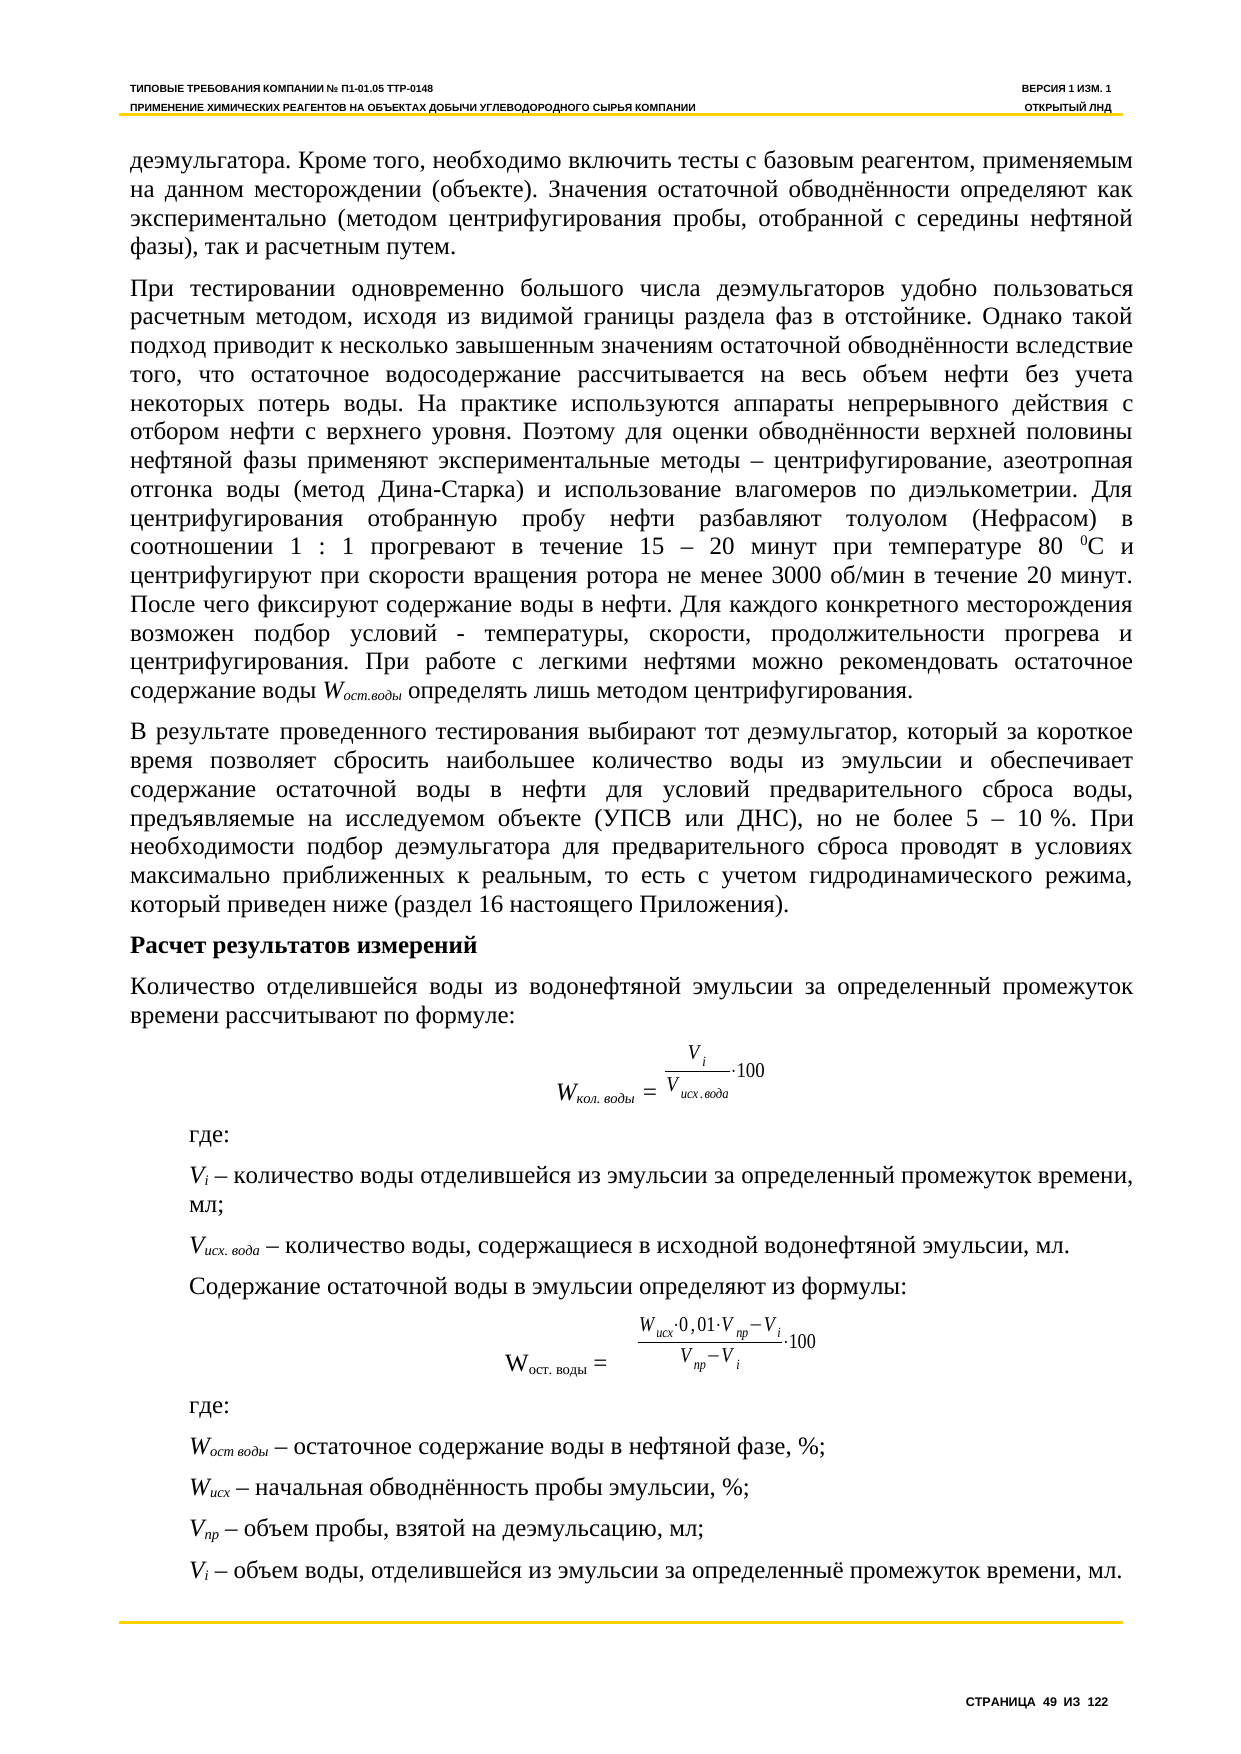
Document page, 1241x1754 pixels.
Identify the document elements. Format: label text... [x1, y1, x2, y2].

text В результате проведенного тестирования выбирают тот деэмульгатор, который за короткое время позволяет сбросить наибольшее количество воды из эмульсии и обеспечивает содержание остаточной воды в нефти для условий предварительного сброса воды, предъявляемые на исследуемом объекте (УПСВ или ДНС), но не более 5 – 10 %. При необходимости подбор деэмульгатора для предварительного сброса проводят в условиях максимально приближенных к реальным, то есть с учетом гидродинамического режима, который приведен ниже (раздел 16 настоящего Приложения). [130, 716, 1134, 918]
text Vi – количество воды отделившейся из эмульсии за определенный промежуток времени, мл; [189, 1160, 1134, 1217]
text где: [189, 1119, 1134, 1147]
text Wост. воды = [130, 1312, 1134, 1377]
text Vпр – объем пробы, взятой на деэмульсацию, мл; [189, 1513, 1134, 1542]
text Расчет результатов измерений [130, 930, 1134, 959]
text При тестировании одновременно большого числа деэмульгаторов удобно пользоваться расчетным методом, исходя из видимой границы раздела фаз в отстойнике. Однако такой подход приводит к несколько завышенным значениям остаточной обводнённости вследствие того, что остаточное водосодержание рассчитывается на весь объем нефти без учета некоторых потерь воды. На практике используются аппараты непрерывного действия с отбором нефти с верхнего уровня. Поэтому для оценки обводнённости верхней половины нефтяной фазы применяют экспериментальные методы – центрифугирование, азеотропная отгонка воды (метод Дина-Старка) и использование влагомеров по диэлькометрии. Для центрифугирования отобранную пробу нефти разбавляют толуолом (Нефрасом) в соотношении 1 : 1 прогревают в течение 15 – 20 минут при температуре 80 0С и центрифугируют при скорости вращения ротора не менее 3000 об/мин в течение 20 минут. После чего фиксируют содержание воды в нефти. Для каждого конкретного месторождения возможен подбор условий - температуры, скорости, продолжительности прогрева и центрифугирования. При работе с легкими нефтями можно рекомендовать остаточное содержание воды Wост.воды определять лишь методом центрифугирования. [130, 273, 1134, 704]
text где: [189, 1390, 1134, 1418]
text Vисх. вода – количество воды, содержащиеся в исходной водонефтяной эмульсии, мл. [189, 1230, 1134, 1259]
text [130, 145, 1134, 260]
text Wисх – начальная обводнённость пробы эмульсии, %; [189, 1472, 1134, 1501]
text Количество отделившейся воды из водонефтяной эмульсии за определенный промежуток времени рассчитывают по формуле: [130, 971, 1134, 1029]
text Содержание остаточной воды в эмульсии определяют из формулы: [189, 1271, 1134, 1300]
text Vi – объем воды, отделившейся из эмульсии за определенныё промежуток времени, мл. [189, 1555, 1134, 1583]
text Wкол. воды = [130, 1041, 1134, 1106]
text Wост воды – остаточное содержание воды в нефтяной фазе, %; [189, 1431, 1134, 1460]
